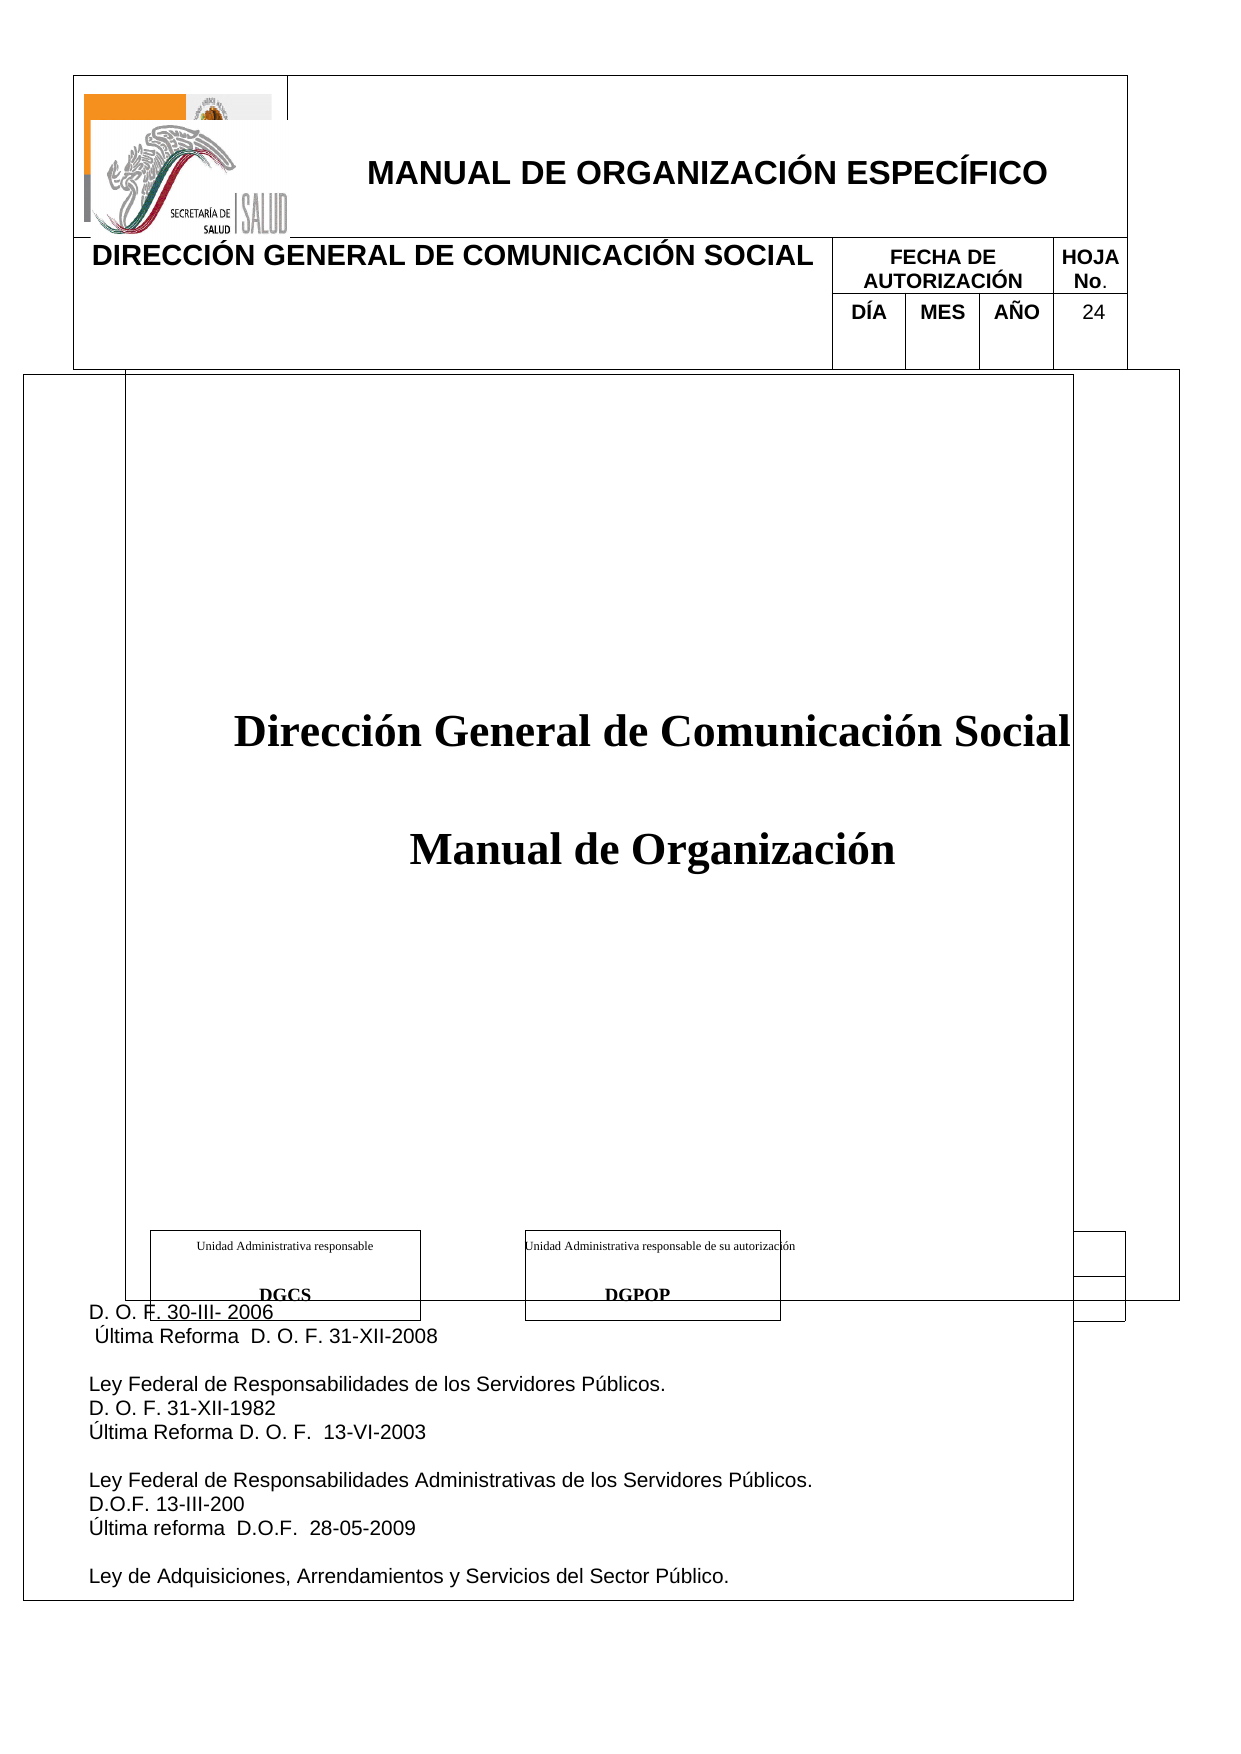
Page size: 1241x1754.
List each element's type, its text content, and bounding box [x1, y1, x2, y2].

text Ley de Adquisiciones, Arrendamientos y Servicios del Sector Público. [88, 1563, 1107, 1587]
text Ley Federal de Responsabilidades de los Servidores Públicos. [88, 1372, 1107, 1396]
text Ley Federal de Responsabilidades Administrativas de los Servidores Públicos. [88, 1468, 1107, 1492]
picture [84, 94, 290, 240]
text Última Reforma D. O. F. 31-XII-2008 [88, 1324, 1107, 1348]
text D. O. F. 30-III- 2006 [88, 1300, 1107, 1324]
text D.O.F. 13-III-200 [88, 1492, 1107, 1516]
text Última Reforma D. O. F. 13-VI-2003 [88, 1420, 1107, 1444]
text D. O. F. 31-XII-1982 [88, 1396, 1107, 1420]
text Última reforma D.O.F. 28-05-2009 [88, 1516, 1107, 1539]
